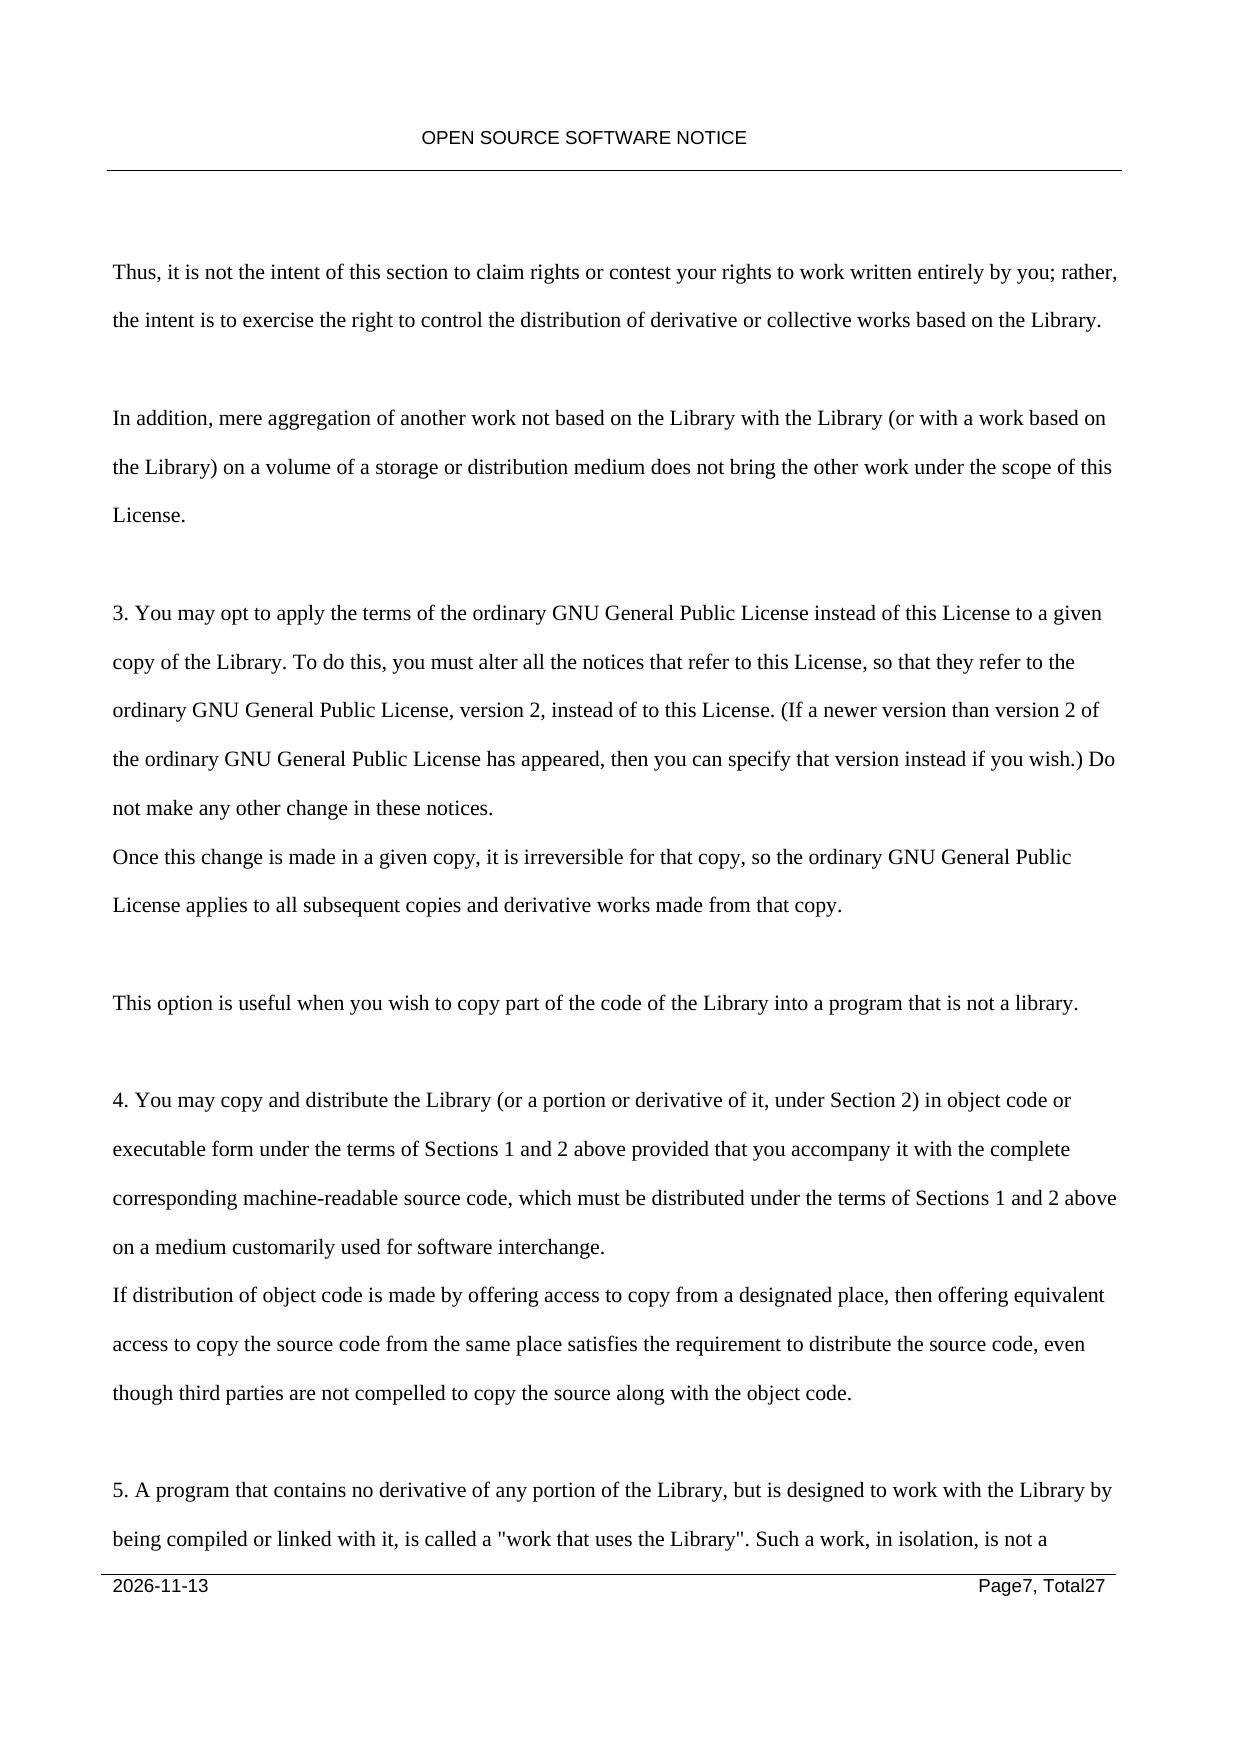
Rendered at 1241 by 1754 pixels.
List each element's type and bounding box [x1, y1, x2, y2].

text [112, 206, 1128, 1555]
